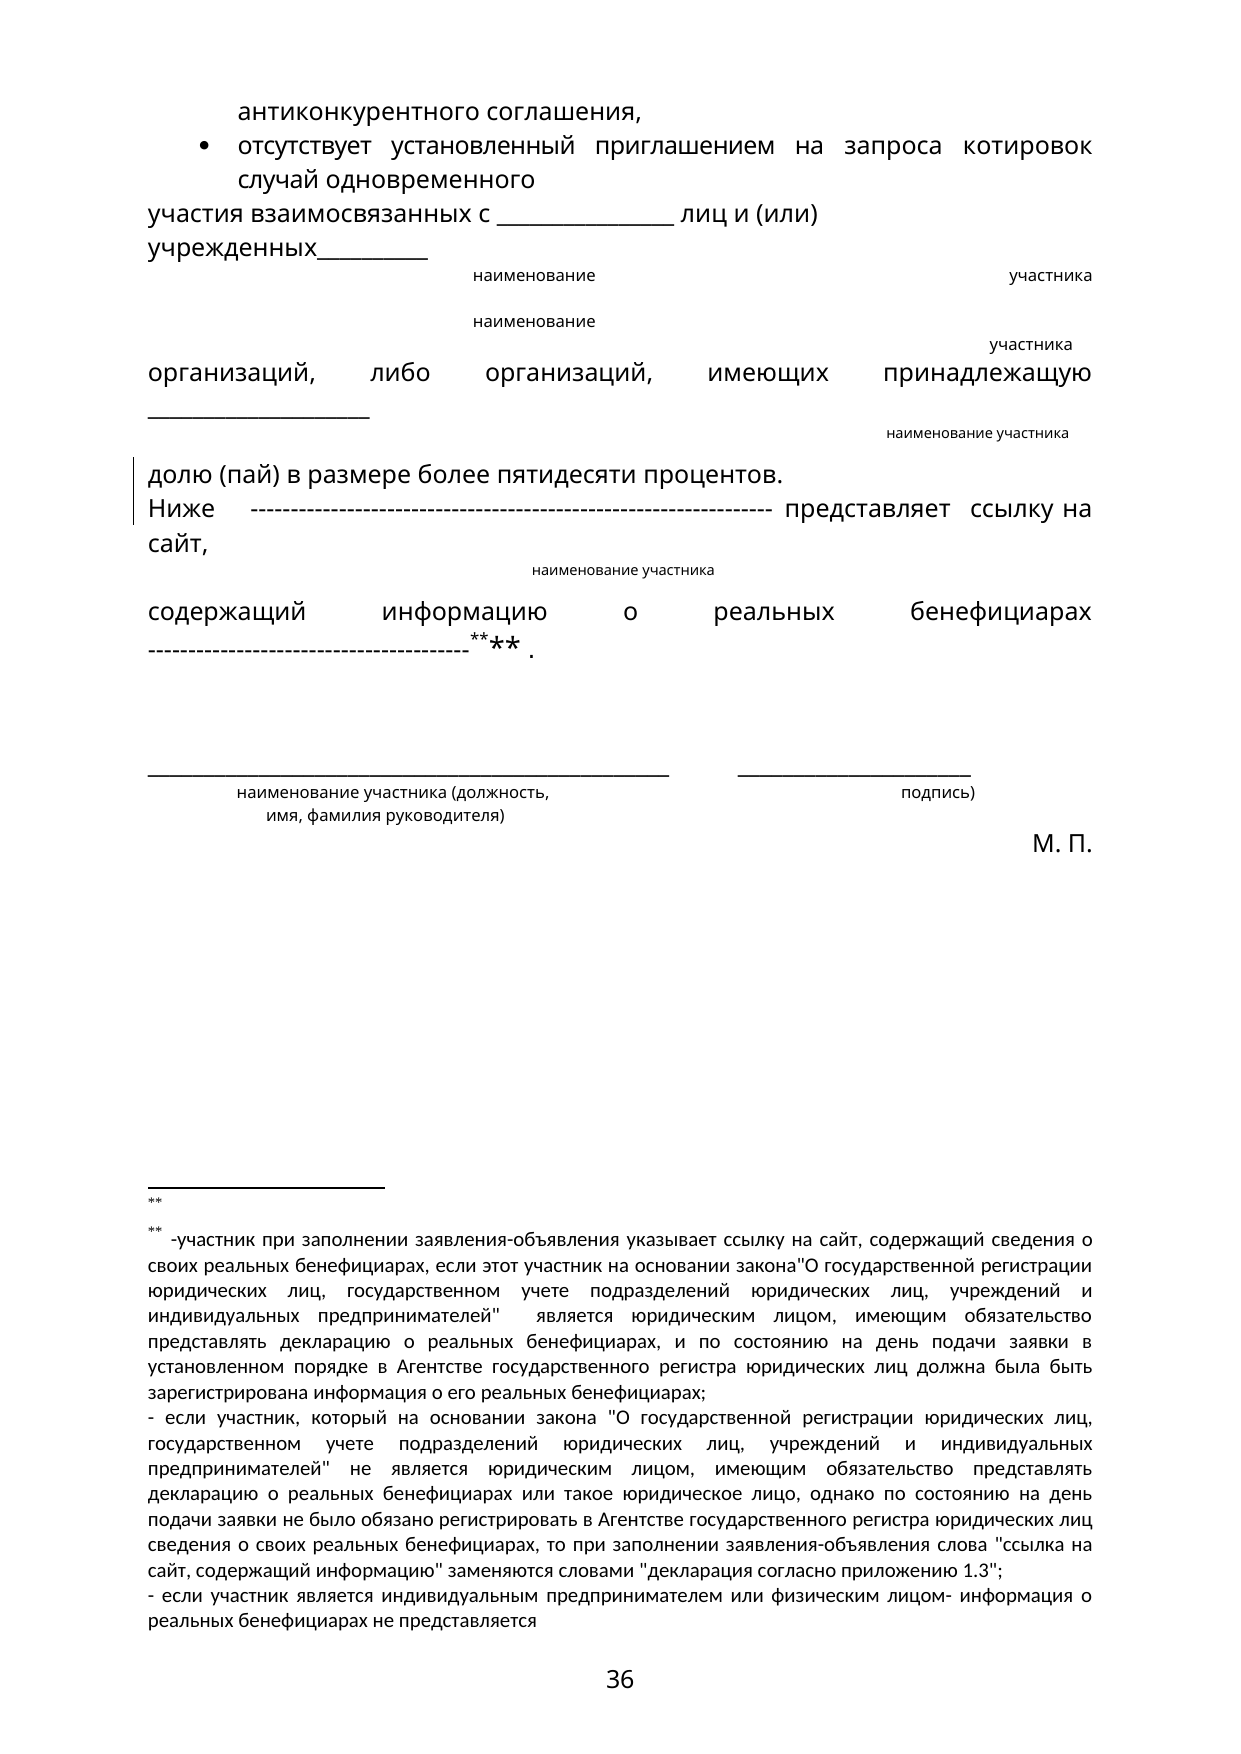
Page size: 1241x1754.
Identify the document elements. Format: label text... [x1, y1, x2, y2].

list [200, 94, 1092, 128]
text М. П. [148, 826, 1092, 860]
text наименование участника [532, 559, 1092, 593]
list отсутствует установленный приглашением на запроса котировок случай одновременного [200, 128, 1092, 196]
text наименование участника (должность, подпись) [236, 781, 1092, 803]
text долю (пай) в размере более пятидесяти процентов. [148, 457, 1092, 491]
text наименование участника наименование [473, 264, 1092, 332]
text Ниже ----------------------------------------------------------------- представляет ссылку на сайт, [148, 491, 1092, 559]
text участника [989, 332, 1092, 355]
text _______________________________________________ _____________________ [148, 747, 1092, 781]
text участия взаимосвязанных с ________________ лиц и (или) учрежденных__________ [148, 196, 1092, 264]
text наименование участника [886, 423, 1092, 457]
text организаций, либо организаций, имеющих принадлежащую ____________________ [148, 355, 1092, 423]
text содержащий информацию о реальных бенефициарах ----------------------------------------** . [148, 593, 1092, 667]
text имя, фамилия руководителя) [266, 803, 1092, 826]
